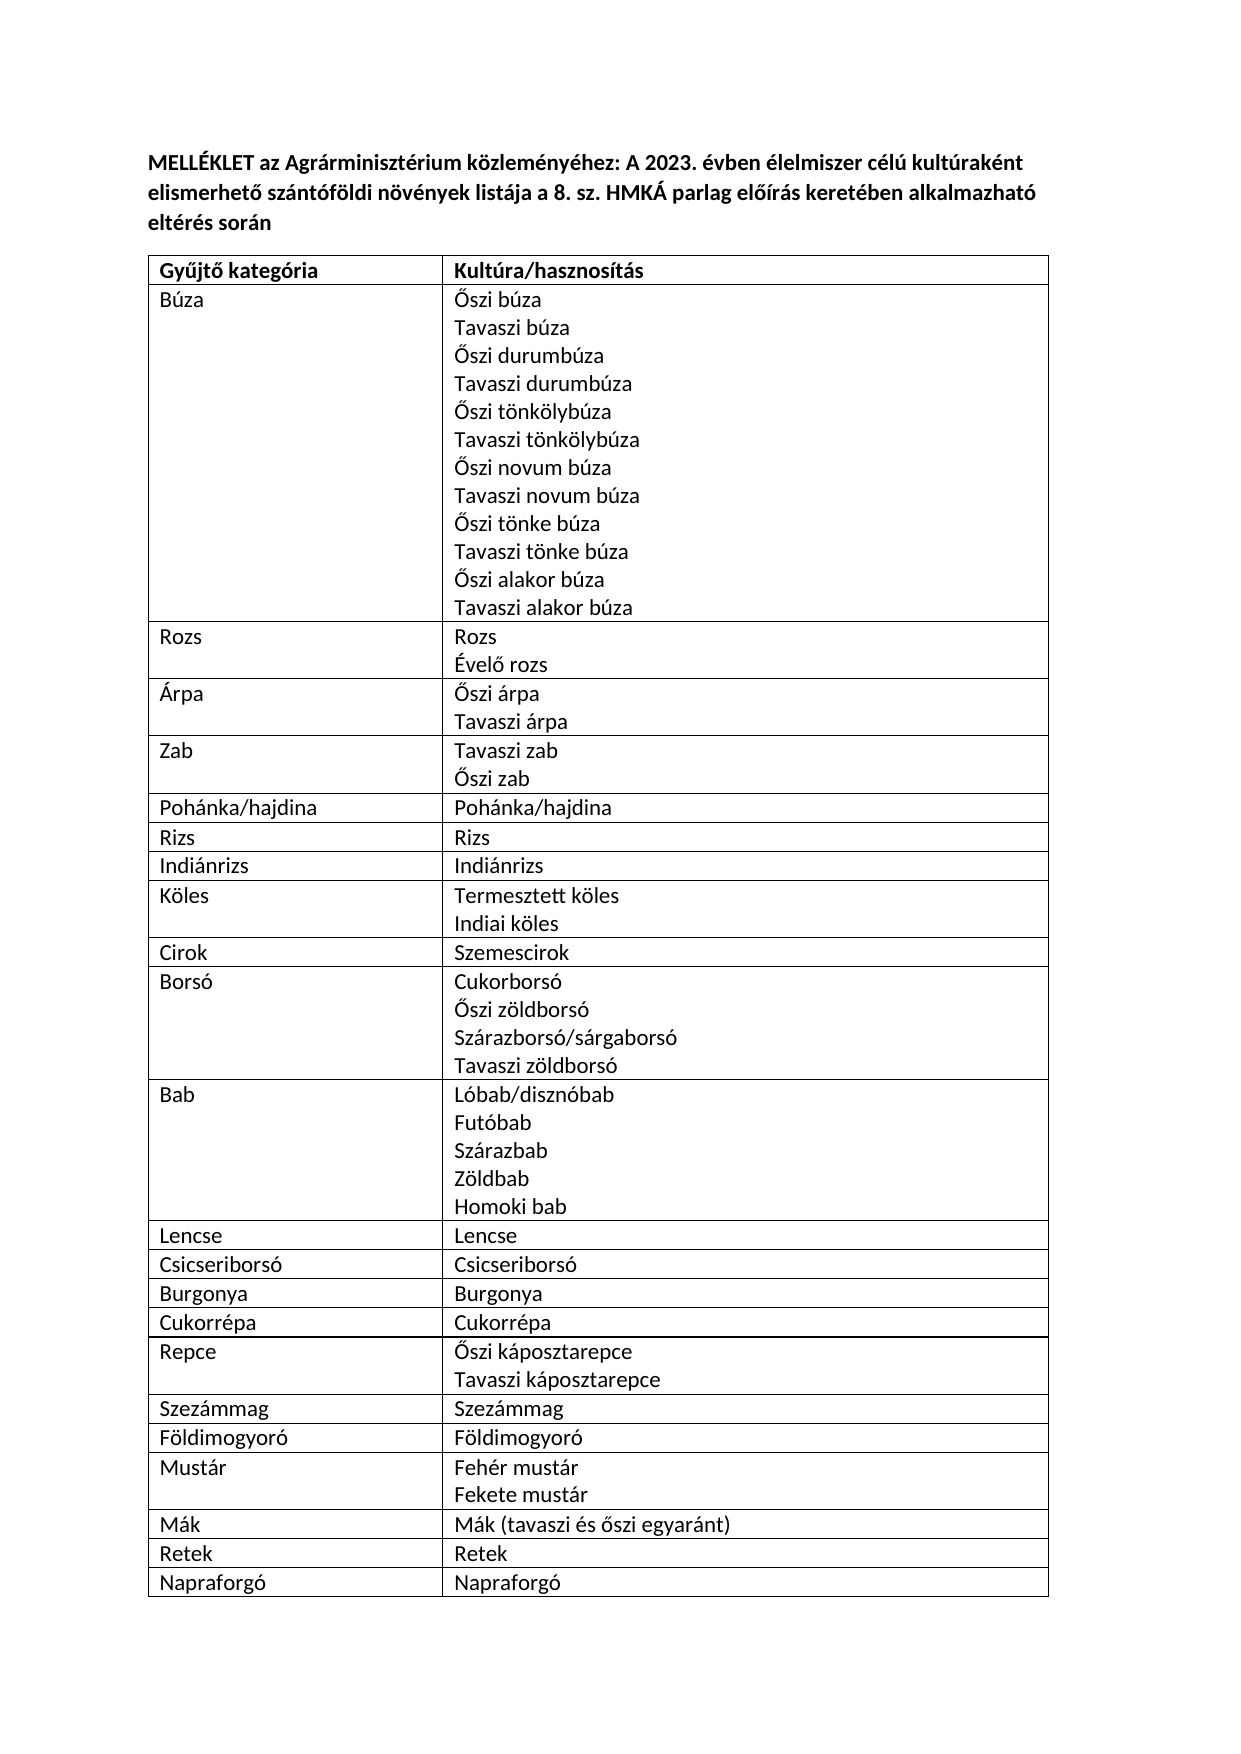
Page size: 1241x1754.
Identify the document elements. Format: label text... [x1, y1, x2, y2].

table_cell Zab [149, 736, 442, 792]
table_cell Retek [149, 1539, 442, 1567]
table_cell Csicseriborsó [443, 1250, 1048, 1278]
table_cell Cukorrépa [443, 1308, 1048, 1336]
table_cell Árpa [149, 679, 442, 735]
table_cell Mák [149, 1510, 442, 1538]
table_cell Földimogyoró [443, 1424, 1048, 1452]
table_cell Napraforgó [149, 1568, 442, 1596]
table_cell Köles [149, 881, 442, 937]
table_cell Őszi káposztarepce Tavaszi káposztarepce [443, 1338, 1048, 1393]
table_cell Rozs Évelő rozs [443, 622, 1048, 678]
table_header Kultúra/hasznosítás [443, 256, 1048, 284]
table_cell Őszi árpa Tavaszi árpa [443, 679, 1048, 735]
text MELLÉKLET az Agrárminisztérium közleményéhez: A 2023. évben élelmiszer célú kultúraként elismerhető szántóföldi növények listája a 8. sz. HMKÁ parlag előírás keretében alkalmazható eltérés során [148, 148, 1093, 236]
table_cell Burgonya [443, 1279, 1048, 1307]
table_cell Szemescirok [443, 938, 1048, 966]
table_cell Szezámmag [443, 1395, 1048, 1422]
table_cell Cukorrépa [149, 1308, 442, 1336]
table_cell Cukorborsó Őszi zöldborsó Szárazborsó/sárgaborsó Tavaszi zöldborsó [443, 967, 1048, 1079]
table_cell Fehér mustár Fekete mustár [443, 1453, 1048, 1509]
table_cell Pohánka/hajdina [443, 794, 1048, 822]
table_cell Szezámmag [149, 1395, 442, 1422]
table_cell Borsó [149, 967, 442, 1079]
table_header Gyűjtő kategória [149, 256, 442, 284]
table_cell Bab [149, 1080, 442, 1220]
table_cell Cirok [149, 938, 442, 966]
table_cell Indiánrizs [149, 852, 442, 880]
table_cell Őszi búza Tavaszi búza Őszi durumbúza Tavaszi durumbúza Őszi tönkölybúza Tavaszi tönkölybúza Őszi novum búza Tavaszi novum búza Őszi tönke búza Tavaszi tönke búza Őszi alakor búza Tavaszi alakor búza [443, 285, 1048, 621]
table_cell Mustár [149, 1453, 442, 1509]
table_cell Lencse [149, 1221, 442, 1249]
table_cell Burgonya [149, 1279, 442, 1307]
table_cell Pohánka/hajdina [149, 794, 442, 822]
table_cell Rizs [149, 823, 442, 851]
table_cell Földimogyoró [149, 1424, 442, 1452]
table_cell Retek [443, 1539, 1048, 1567]
table_cell Lencse [443, 1221, 1048, 1249]
table_cell Rizs [443, 823, 1048, 851]
table_cell Lóbab/disznóbab Futóbab Szárazbab Zöldbab Homoki bab [443, 1080, 1048, 1220]
table_cell Búza [149, 285, 442, 621]
table_cell Rozs [149, 622, 442, 678]
table_cell Repce [149, 1338, 442, 1393]
table_cell Csicseriborsó [149, 1250, 442, 1278]
table_cell Indiánrizs [443, 852, 1048, 880]
table_cell Termesztett köles Indiai köles [443, 881, 1048, 937]
table_cell Napraforgó [443, 1568, 1048, 1596]
table_cell Mák (tavaszi és őszi egyaránt) [443, 1510, 1048, 1538]
table_cell Tavaszi zab Őszi zab [443, 736, 1048, 792]
